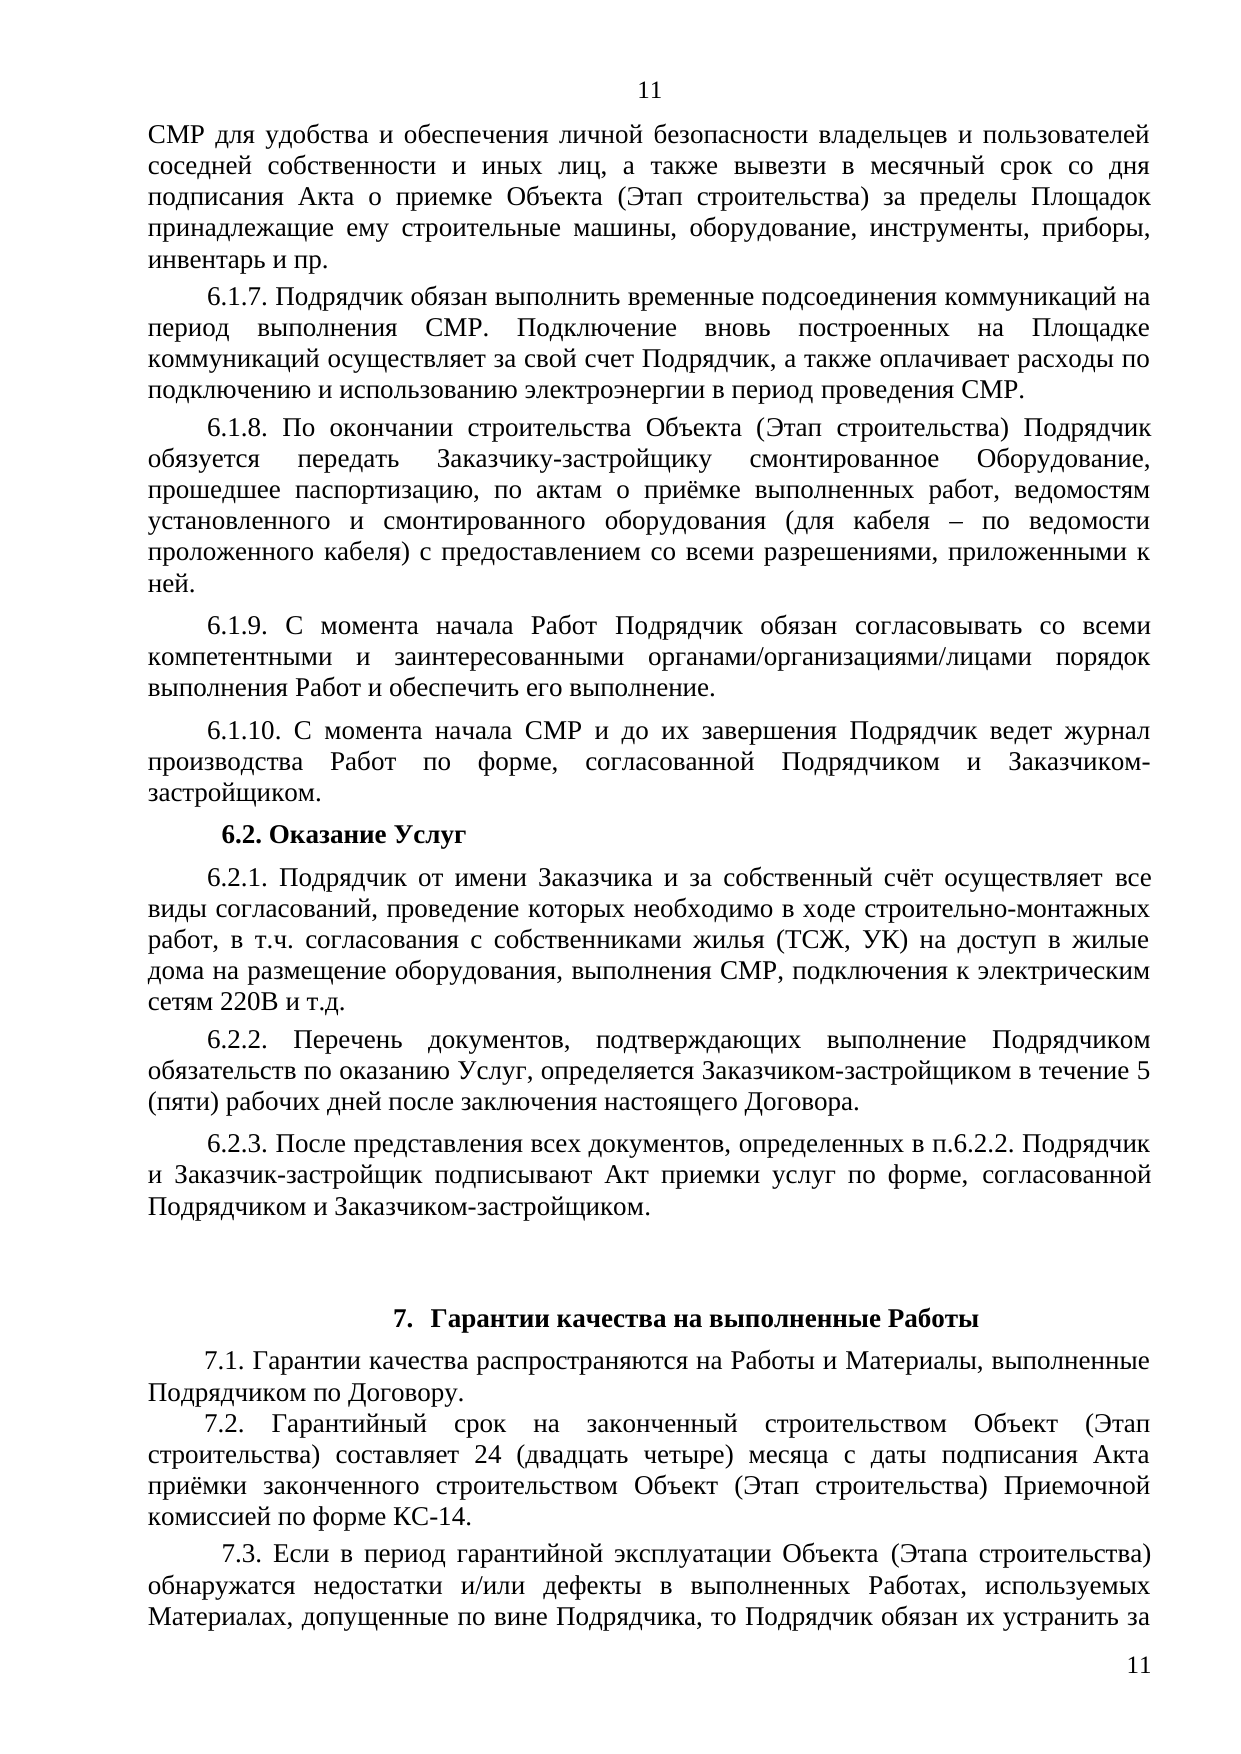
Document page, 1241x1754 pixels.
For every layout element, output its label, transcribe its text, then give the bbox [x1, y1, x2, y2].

list Гарантии качества на выполненные Работы [221, 1302, 1152, 1333]
text 6.2.2. Перечень документов, подтверждающих выполнение Подрядчиком обязательств по оказанию Услуг, определяется Заказчиком-застройщиком в течение 5 (пяти) рабочих дней после заключения настоящего Договора. [148, 1023, 1152, 1116]
text 6.2.3. После представления всех документов, определенных в п.6.2.2. Подрядчик и Заказчик-застройщик подписывают Акт приемки услуг по форме, согласованной Подрядчиком и Заказчиком-застройщиком. [148, 1127, 1152, 1221]
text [148, 118, 1152, 274]
text 7.1. Гарантии качества распространяются на Работы и Материалы, выполненные Подрядчиком по Договору. [148, 1344, 1152, 1407]
text 7.2. Гарантийный срок на законченный строительством Объект (Этап строительства) составляет 24 (двадцать четыре) месяца с даты подписания Акта приёмки законченного строительством Объект (Этап строительства) Приемочной комиссией по форме КС-14. [148, 1407, 1152, 1531]
text 6.1.10. С момента начала СМР и до их завершения Подрядчик ведет журнал производства Работ по форме, согласованной Подрядчиком и Заказчиком-застройщиком. [148, 714, 1152, 807]
text 6.2. Оказание Услуг [148, 818, 1152, 849]
text 6.2.1. Подрядчик от имени Заказчика и за собственный счёт осуществляет все виды согласований, проведение которых необходимо в ходе строительно-монтажных работ, в т.ч. согласования с собственниками жилья (ТСЖ, УК) на доступ в жилые дома на размещение оборудования, выполнения СМР, подключения к электрическим сетям 220В и т.д. [148, 861, 1152, 1017]
text 6.1.7. Подрядчик обязан выполнить временные подсоединения коммуникаций на период выполнения СМР. Подключение вновь построенных на Площадке коммуникаций осуществляет за свой счет Подрядчик, а также оплачивает расходы по подключению и использованию электроэнергии в период проведения СМР. [148, 280, 1152, 405]
text 6.1.9. С момента начала Работ Подрядчик обязан согласовывать со всеми компетентными и заинтересованными органами/организациями/лицами порядок выполнения Работ и обеспечить его выполнение. [148, 609, 1152, 702]
text 6.1.8. По окончании строительства Объекта (Этап строительства) Подрядчик обязуется передать Заказчику-застройщику смонтированное Оборудование, прошедшее паспортизацию, по актам о приёмке выполненных работ, ведомостям установленного и смонтированного оборудования (для кабеля – по ведомости проложенного кабеля) с предоставлением со всеми разрешениями, приложенными к ней. [148, 411, 1152, 598]
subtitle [148, 1538, 1152, 1631]
